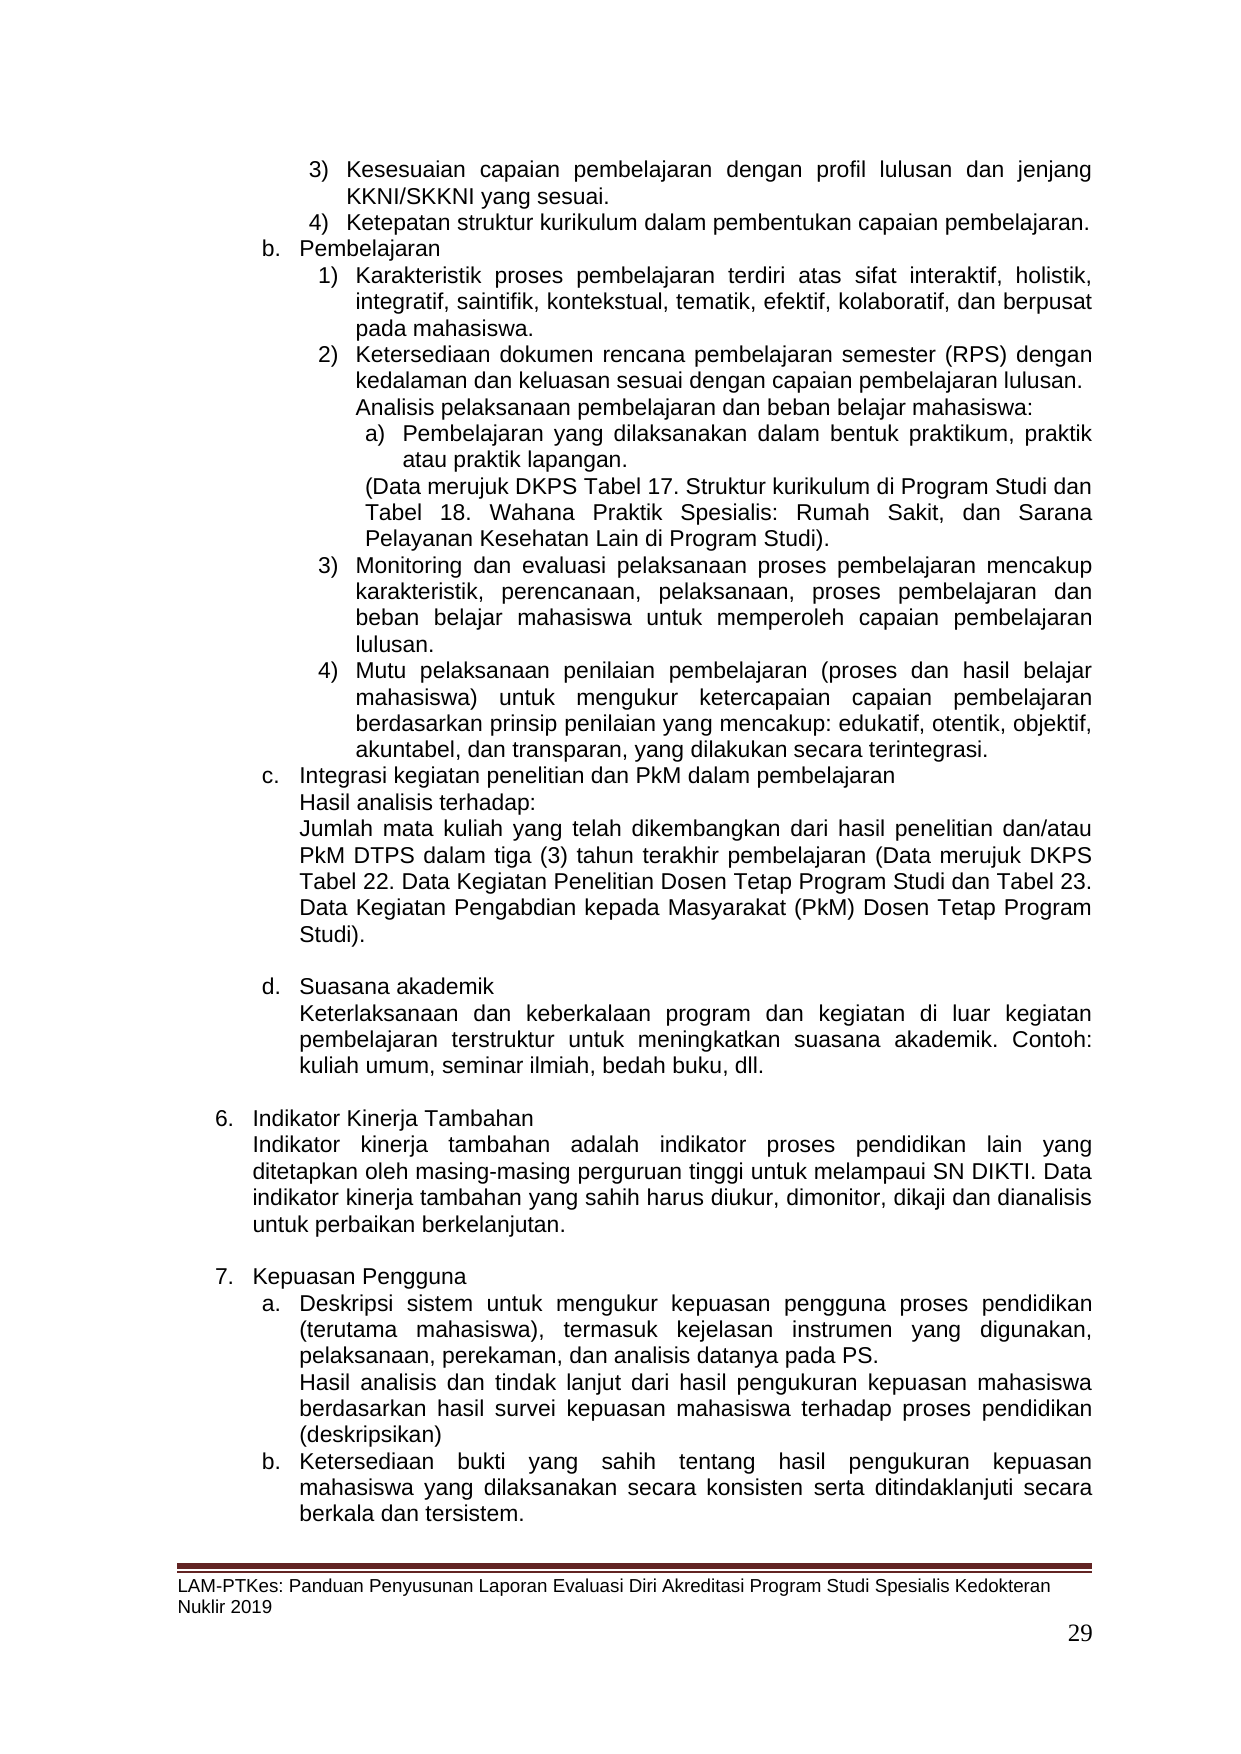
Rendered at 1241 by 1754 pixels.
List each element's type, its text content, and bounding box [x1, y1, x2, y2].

list Hasil analisis dan tindak lanjut dari hasil pengukuran kepuasan mahasiswa berdasarkan hasil survei kepuasan mahasiswa terhadap proses pendidikan (deskripsikan) [299, 1369, 1092, 1448]
list Deskripsi sistem untuk mengukur kepuasan pengguna proses pendidikan (terutama mahasiswa), termasuk kejelasan instrumen yang digunakan, pelaksanaan, perekaman, dan analisis datanya pada PS. [262, 1289, 1092, 1369]
text Keterlaksanaan dan keberkalaan program dan kegiatan di luar kegiatan pembelajaran terstruktur untuk meningkatkan suasana akademik. Contoh: kuliah umum, seminar ilmiah, bedah buku, dll. [299, 1000, 1092, 1079]
text Jumlah mata kuliah yang telah dikembangkan dari hasil penelitian dan/atau PkM DTPS dalam tiga (3) tahun terakhir pembelajaran (Data merujuk DKPS Tabel 22. Data Kegiatan Penelitian Dosen Tetap Program Studi dan Tabel 23. Data Kegiatan Pengabdian kepada Masyarakat (PkM) Dosen Tetap Program Studi). [299, 815, 1092, 947]
list Kepuasan Pengguna [215, 1263, 1092, 1289]
list Integrasi kegiatan penelitian dan PkM dalam pembelajaran [262, 762, 1092, 789]
text Indikator kinerja tambahan adalah indikator proses pendidikan lain yang ditetapkan oleh masing-masing perguruan tinggi untuk melampaui SN DIKTI. Data indikator kinerja tambahan yang sahih harus diukur, dimonitor, dikaji dan dianalisis untuk perbaikan berkelanjutan. [252, 1131, 1092, 1237]
list Monitoring dan evaluasi pelaksanaan proses pembelajaran mencakup karakteristik, perencanaan, pelaksanaan, proses pembelajaran dan beban belajar mahasiswa untuk memperoleh capaian pembelajaran lulusan. [318, 552, 1092, 657]
text (Data merujuk DKPS Tabel 17. Struktur kurikulum di Program Studi dan Tabel 18. Wahana Praktik Spesialis: Rumah Sakit, dan Sarana Pelayanan Kesehatan Lain di Program Studi). [365, 473, 1092, 552]
list Indikator Kinerja Tambahan [215, 1105, 1092, 1131]
list Ketepatan struktur kurikulum dalam pembentukan capaian pembelajaran. [308, 209, 1092, 235]
list Karakteristik proses pembelajaran terdiri atas sifat interaktif, holistik, integratif, saintifik, kontekstual, tematik, efektif, kolaboratif, dan berpusat pada mahasiswa. [318, 262, 1092, 341]
text Hasil analisis terhadap: [299, 789, 1092, 815]
list Mutu pelaksanaan penilaian pembelajaran (proses dan hasil belajar mahasiswa) untuk mengukur ketercapaian capaian pembelajaran berdasarkan prinsip penilaian yang mencakup: edukatif, otentik, objektif, akuntabel, dan transparan, yang dilakukan secara terintegrasi. [318, 657, 1092, 762]
list Ketersediaan dokumen rencana pembelajaran semester (RPS) dengan kedalaman dan keluasan sesuai dengan capaian pembelajaran lulusan. [318, 341, 1092, 393]
list Analisis pelaksanaan pembelajaran dan beban belajar mahasiswa: [355, 393, 1092, 420]
list Kesesuaian capaian pembelajaran dengan profil lulusan dan jenjang KKNI/SKKNI yang sesuai. [308, 156, 1092, 209]
list Suasana akademik [262, 973, 1092, 1000]
list Ketersediaan bukti yang sahih tentang hasil pengukuran kepuasan mahasiswa yang dilaksanakan secara konsisten serta ditindaklanjuti secara berkala dan tersistem. [262, 1448, 1092, 1527]
list Pembelajaran yang dilaksanakan dalam bentuk praktikum, praktik atau praktik lapangan. [365, 420, 1092, 473]
list Pembelajaran [262, 235, 1092, 262]
